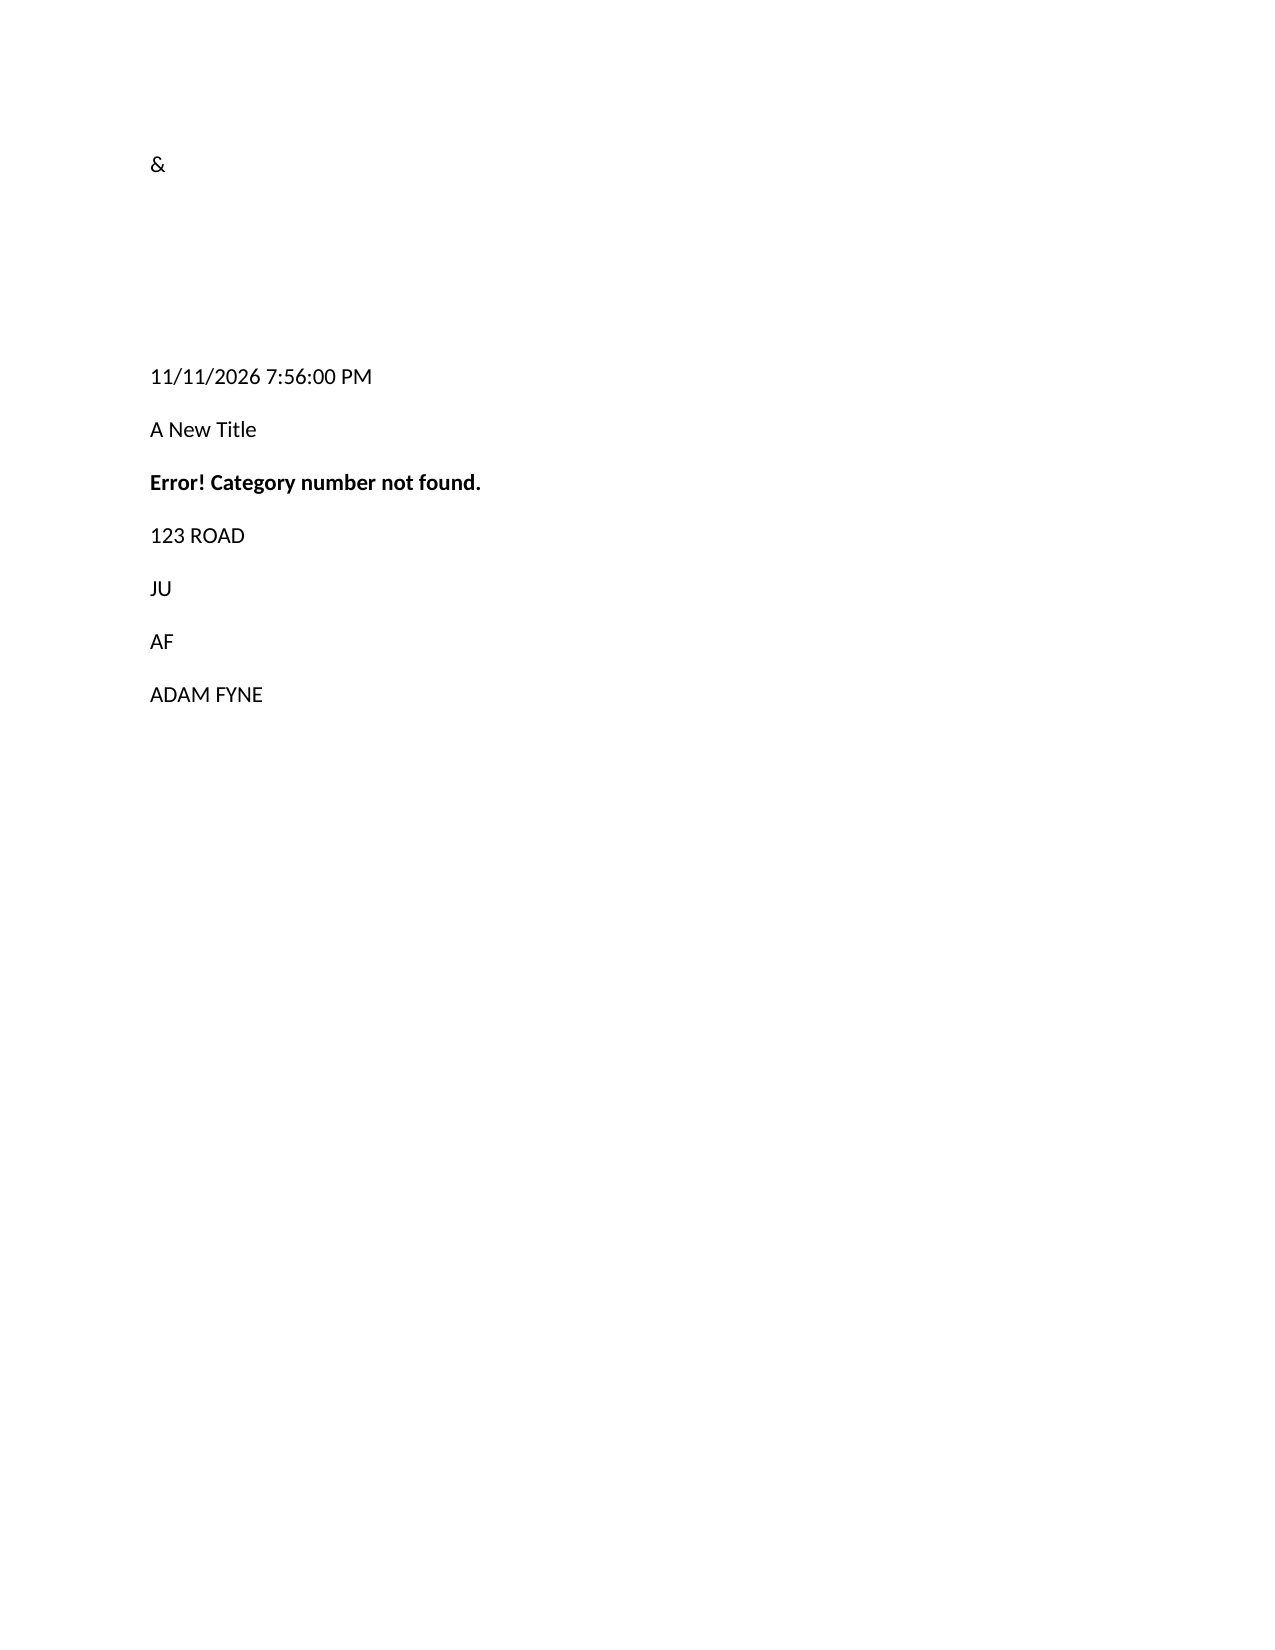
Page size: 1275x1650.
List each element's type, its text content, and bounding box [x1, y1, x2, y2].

text A New Title [150, 415, 1125, 443]
text Error! Category number not found. [150, 468, 1125, 496]
text AF [150, 627, 1125, 655]
text JU [150, 574, 1125, 602]
text ADAM FYNE [150, 680, 1125, 708]
text 123 ROAD [150, 521, 1125, 549]
text 13/01/2025 10:05:07 AM [150, 362, 1125, 390]
